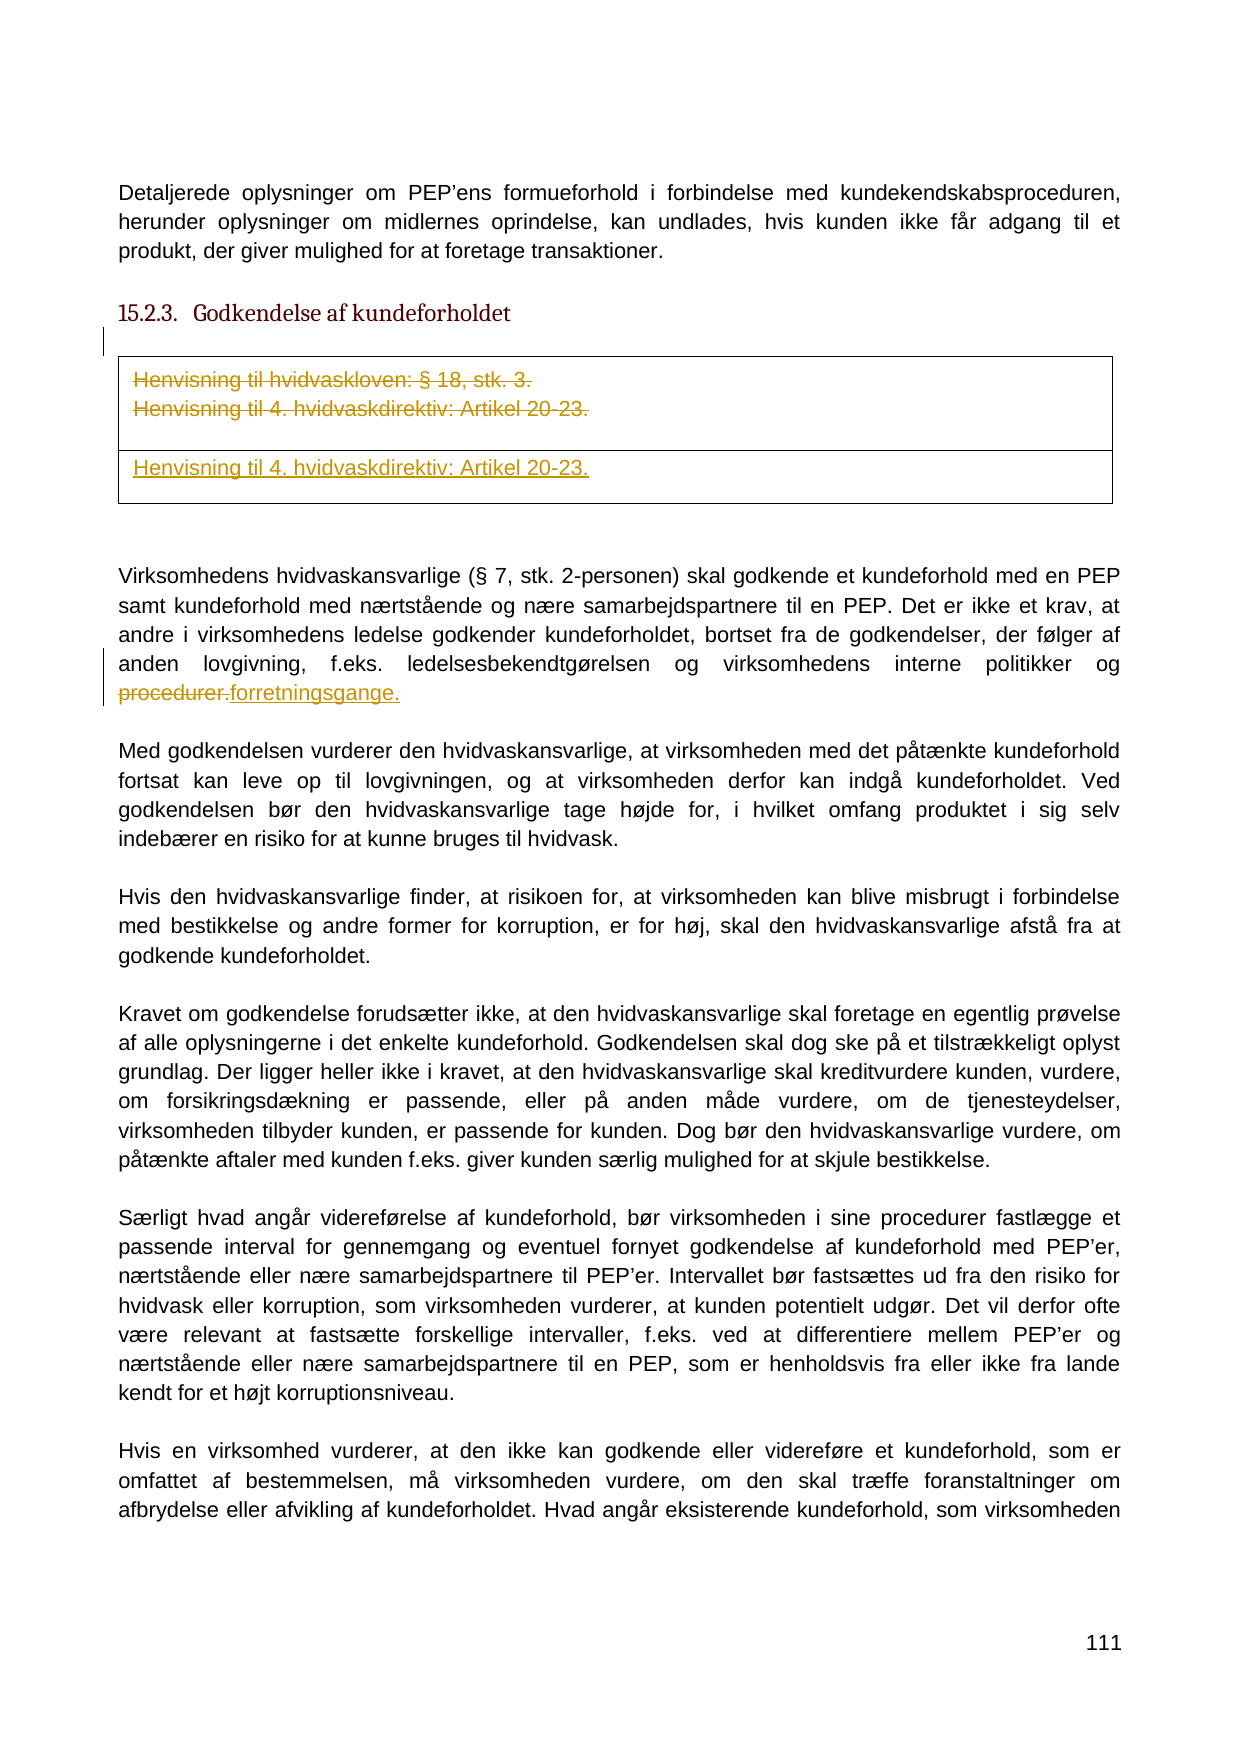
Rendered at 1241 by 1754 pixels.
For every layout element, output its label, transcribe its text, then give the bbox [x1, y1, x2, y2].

text Kravet om godkendelse forudsætter ikke, at den hvidvaskansvarlige skal foretage en egentlig prøvelse af alle oplysningerne i det enkelte kundeforhold. Godkendelsen skal dog ske på et tilstrækkeligt oplyst grundlag. Der ligger heller ikke i kravet, at den hvidvaskansvarlige skal kreditvurdere kunden, vurdere, om forsikringsdækning er passende, eller på anden måde vurdere, om de tjenesteydelser, virksomheden tilbyder kunden, er passende for kunden. Dog bør den hvidvaskansvarlige vurdere, om påtænkte aftaler med kunden f.eks. giver kunden særlig mulighed for at skjule bestikkelse. [118, 998, 1122, 1173]
subtitle Godkendelse af kundeforholdet [118, 298, 1122, 327]
text Særligt hvad angår videreførelse af kundeforhold, bør virksomheden i sine procedurer fastlægge et passende interval for gennemgang og eventuel fornyet godkendelse af kundeforhold med PEP’er, nærtstående eller nære samarbejdspartnere til PEP’er. Intervallet bør fastsættes ud fra den risiko for hvidvask eller korruption, som virksomheden vurderer, at kunden potentielt udgør. Det vil derfor ofte være relevant at fastsætte forskellige intervaller, f.eks. ved at differentiere mellem PEP’er og nærtstående eller nære samarbejdspartnere til en PEP, som er henholdsvis fra eller ikke fra lande kendt for et højt korruptionsniveau. [118, 1202, 1122, 1406]
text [118, 1436, 1122, 1523]
text Hvis den hvidvaskansvarlige finder, at risikoen for, at virksomheden kan blive misbrugt i forbindelse med bestikkelse og andre former for korruption, er for høj, skal den hvidvaskansvarlige afstå fra at godkende kundeforholdet. [118, 881, 1122, 969]
text Med godkendelsen vurderer den hvidvaskansvarlige, at virksomheden med det påtænkte kundeforhold fortsat kan leve op til lovgivningen, og at virksomheden derfor kan indgå kundeforholdet. Ved godkendelsen bør den hvidvaskansvarlige tage højde for, i hvilket omfang produktet i sig selv indebærer en risiko for at kunne bruges til hvidvask. [118, 736, 1122, 852]
text Detaljerede oplysninger om PEP’ens formueforhold i forbindelse med kundekendskabsproceduren, herunder oplysninger om midlernes oprindelse, kan undlades, hvis kunden ikke får adgang til et produkt, der giver mulighed for at foretage transaktioner. [118, 177, 1122, 265]
text Virksomhedens hvidvaskansvarlige (§ 7, stk. 2-personen) skal godkende et kundeforhold med en PEP samt kundeforhold med nærtstående og nære samarbejdspartnere til en PEP. Det er ikke et krav, at andre i virksomhedens ledelse godkender kundeforholdet, bortset fra de godkendelser, der følger af anden lovgivning, f.eks. ledelsesbekendtgørelsen og virksomhedens interne politikker og [118, 561, 1122, 706]
